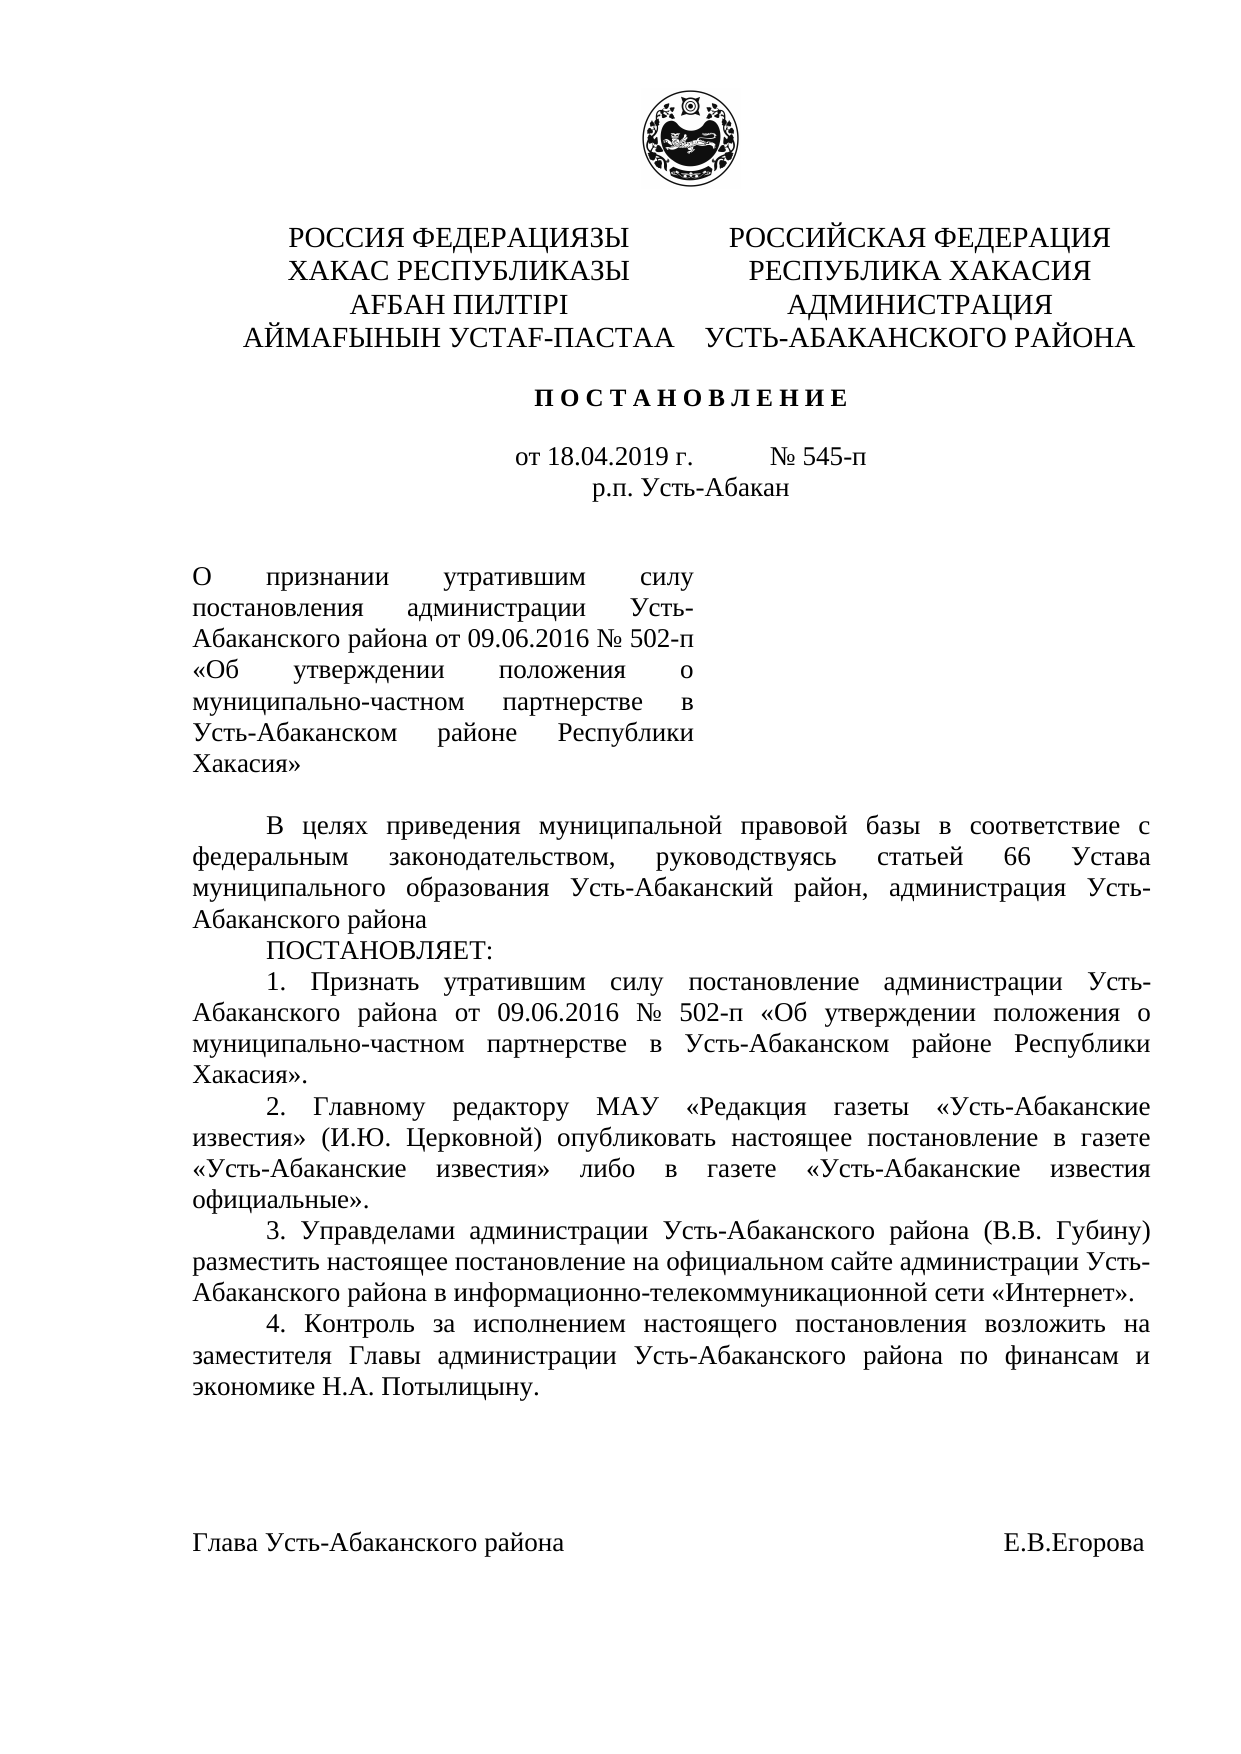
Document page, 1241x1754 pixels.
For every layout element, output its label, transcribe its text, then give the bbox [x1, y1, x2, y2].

text О признании утратившим силу постановления администрации Усть-Абаканского района от 09.06.2016 № 502-п «Об утверждении положения о муниципально-частном партнерстве в Усть-Абаканском районе Республики Хакасия» [192, 560, 694, 778]
text 3. Управделами администрации Усть-Абаканского района (В.В. Губину) разместить настоящее постановление на официальном сайте администрации Усть-Абаканского района в информационно-телекоммуникационной сети «Интернет». [192, 1214, 1152, 1308]
text ПОСТАНОВЛЯЕТ: [192, 934, 1152, 965]
text 2. Главному редактору МАУ «Редакция газеты «Усть-Абаканские известия» (И.Ю. Церковной) опубликовать настоящее постановление в газете «Усть-Абаканские известия» либо в газете «Усть-Абаканские известия официальные». [192, 1089, 1152, 1214]
picture [640, 88, 741, 189]
table_header [218, 89, 1163, 503]
text 4. Контроль за исполнением настоящего постановления возложить на заместителя Главы администрации Усть-Абаканского района по финансам и экономике Н.А. Потылицыну. [192, 1308, 1152, 1401]
text Глава Усть-Абаканского района Е.В.Егорова [192, 1526, 1152, 1557]
text 1. Признать утратившим силу постановление администрации Усть-Абаканского района от 09.06.2016 № 502-п «Об утверждении положения о муниципально-частном партнерстве в Усть-Абаканском районе Республики Хакасия». [192, 965, 1152, 1089]
text В целях приведения муниципальной правовой базы в соответствие с федеральным законодательством, руководствуясь статьей 66 Устава муниципального образования Усть-Абаканский район, администрация Усть-Абаканского района [192, 809, 1152, 934]
